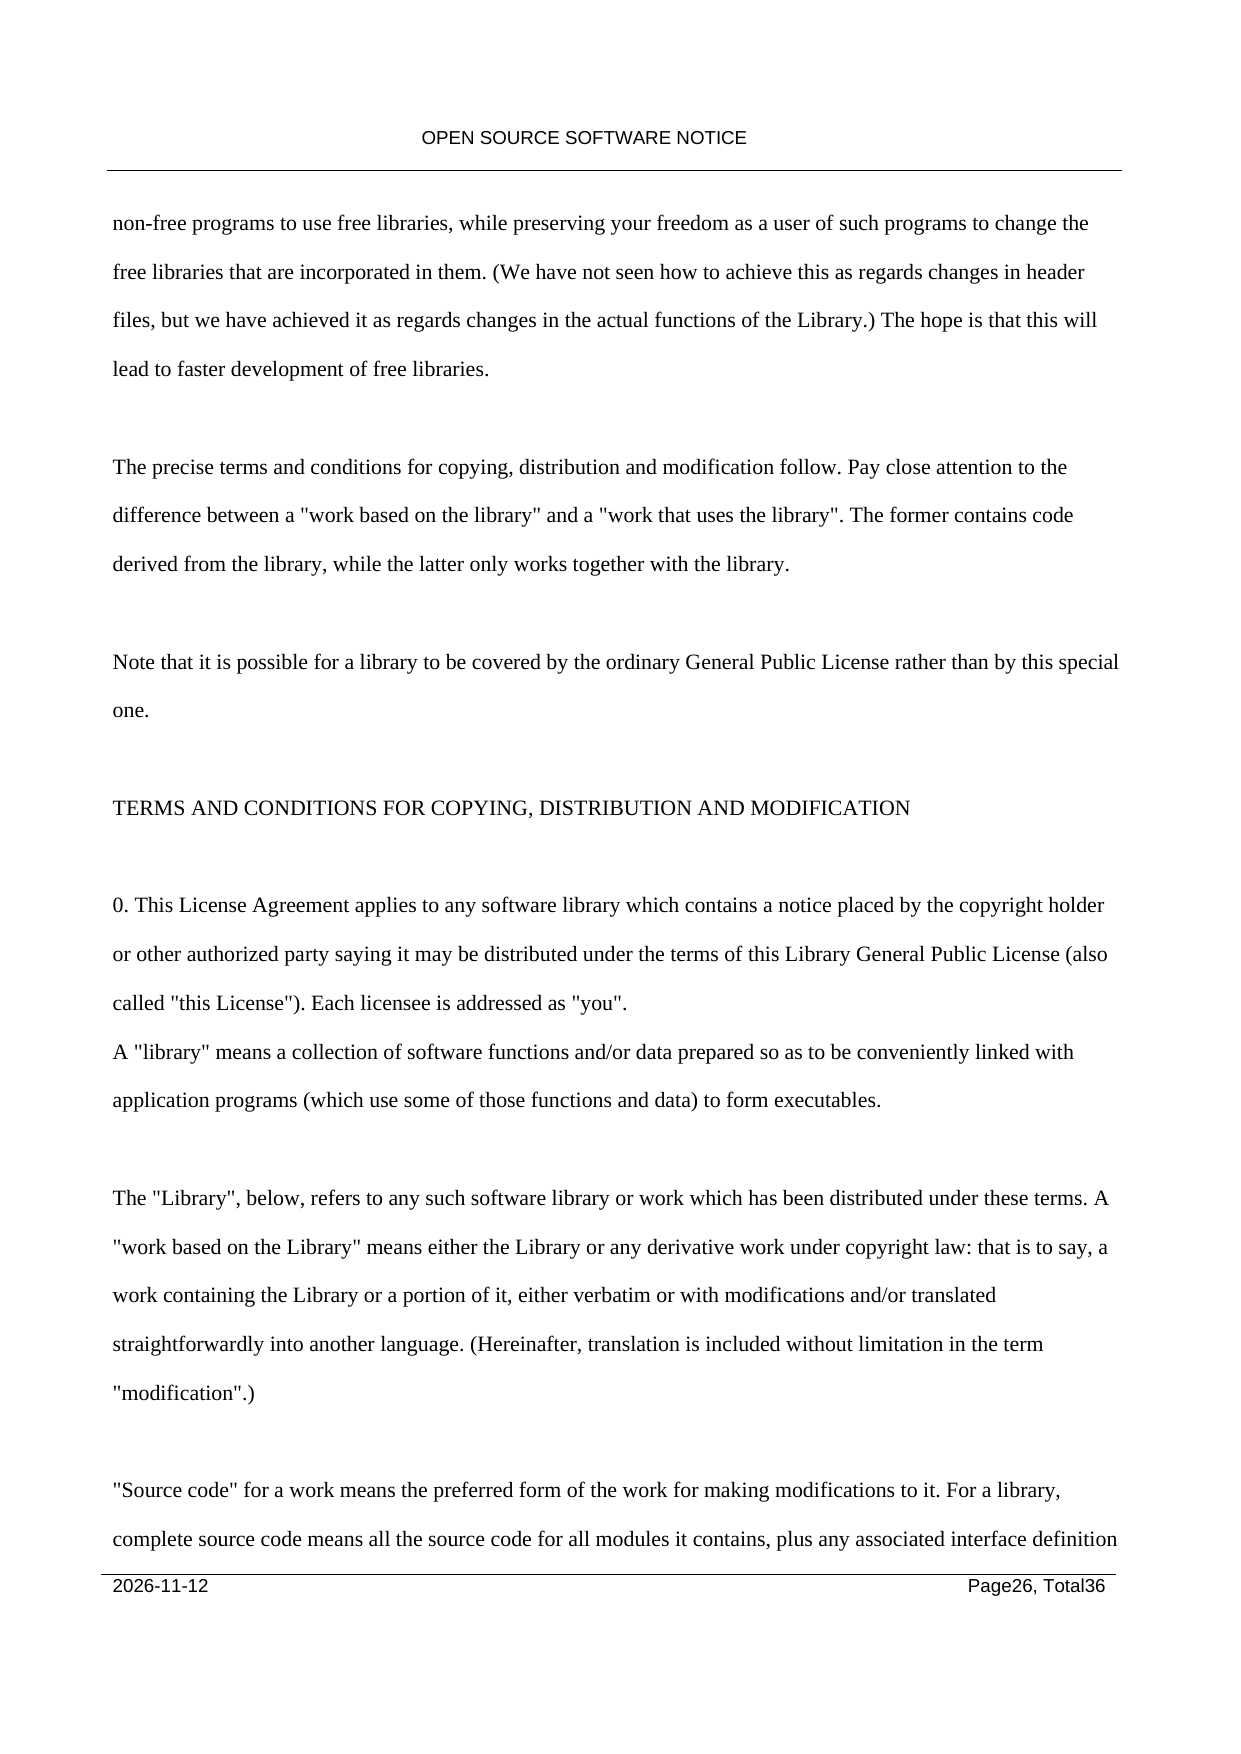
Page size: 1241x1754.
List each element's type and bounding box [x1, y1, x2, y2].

text [112, 206, 1128, 1555]
